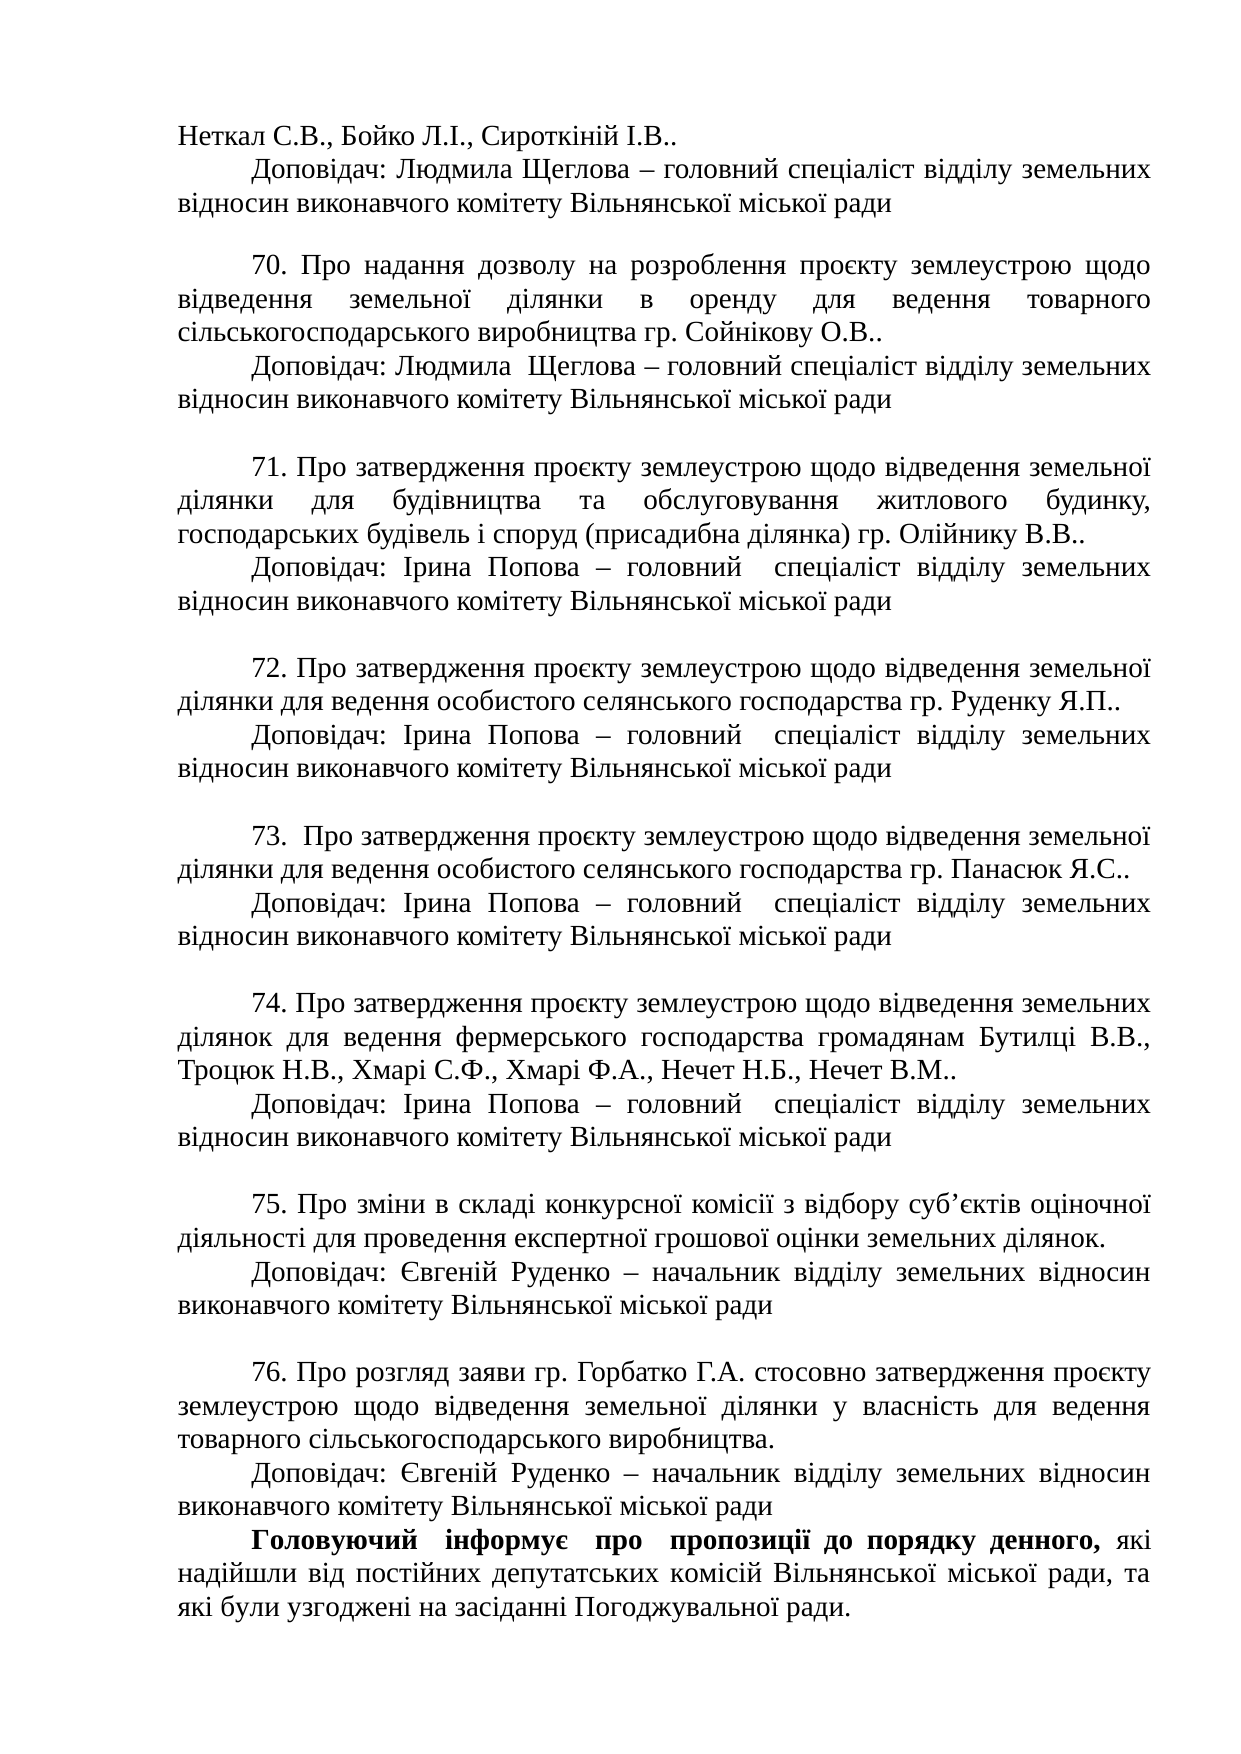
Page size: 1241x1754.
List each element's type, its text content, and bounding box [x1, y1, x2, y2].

text 73. Про затвердження проєкту землеустрою щодо відведення земельної ділянки для ведення особистого селянського господарства гр. Панасюк Я.С.. [177, 818, 1152, 885]
text Доповідач: Ірина Попова – головний спеціаліст відділу земельних відносин виконавчого комітету Вільнянської міської ради [177, 549, 1152, 616]
text 74. Про затвердження проєкту землеустрою щодо відведення земельних ділянок для ведення фермерського господарства громадянам Бутилці В.В., Троцюк Н.В., Хмарі С.Ф., Хмарі Ф.А., Нечет Н.Б., Нечет В.М.. [177, 985, 1152, 1086]
text Доповідач: Ірина Попова – головний спеціаліст відділу земельних відносин виконавчого комітету Вільнянської міської ради [177, 1086, 1152, 1153]
text Доповідач: Євгеній Руденко – начальник відділу земельних відносин виконавчого комітету Вільнянської міської ради [177, 1254, 1152, 1321]
text Доповідач: Ірина Попова – головний спеціаліст відділу земельних відносин виконавчого комітету Вільнянської міської ради [177, 885, 1152, 952]
text Доповідач: Євгеній Руденко – начальник відділу земельних відносин виконавчого комітету Вільнянської міської ради [177, 1455, 1152, 1522]
text 76. Про розгляд заяви гр. Горбатко Г.А. стосовно затвердження проєкту землеустрою щодо відведення земельної ділянки у власність для ведення товарного сільськогосподарського виробництва. [177, 1354, 1152, 1455]
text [177, 118, 1152, 152]
text 70. Про надання дозволу на розроблення проєкту землеустрою щодо відведення земельної ділянки в оренду для ведення товарного сільськогосподарського виробництва гр. Сойнікову О.В.. [177, 247, 1152, 348]
text 71. Про затвердження проєкту землеустрою щодо відведення земельної ділянки для будівництва та обслуговування житлового будинку, господарських будівель і споруд (присадибна ділянка) гр. Олійнику В.В.. [177, 449, 1152, 549]
text 75. Про зміни в складі конкурсної комісії з відбору суб’єктів оціночної діяльності для проведення експертної грошової оцінки земельних ділянок. [177, 1187, 1152, 1254]
text 72. Про затвердження проєкту землеустрою щодо відведення земельної ділянки для ведення особистого селянського господарства гр. Руденку Я.П.. [177, 650, 1152, 717]
text Головуючий інформує про пропозиції до порядку денного, які надійшли від постійних депутатських комісій Вільнянської міської ради, та які були узгоджені на засіданні Погоджувальної ради. [177, 1522, 1152, 1623]
text Доповідач: Людмила Щеглова – головний спеціаліст відділу земельних відносин виконавчого комітету Вільнянської міської ради [177, 348, 1152, 415]
text Доповідач: Ірина Попова – головний спеціаліст відділу земельних відносин виконавчого комітету Вільнянської міської ради [177, 717, 1152, 784]
text Доповідач: Людмила Щеглова – головний спеціаліст відділу земельних відносин виконавчого комітету Вільнянської міської ради [177, 152, 1152, 219]
